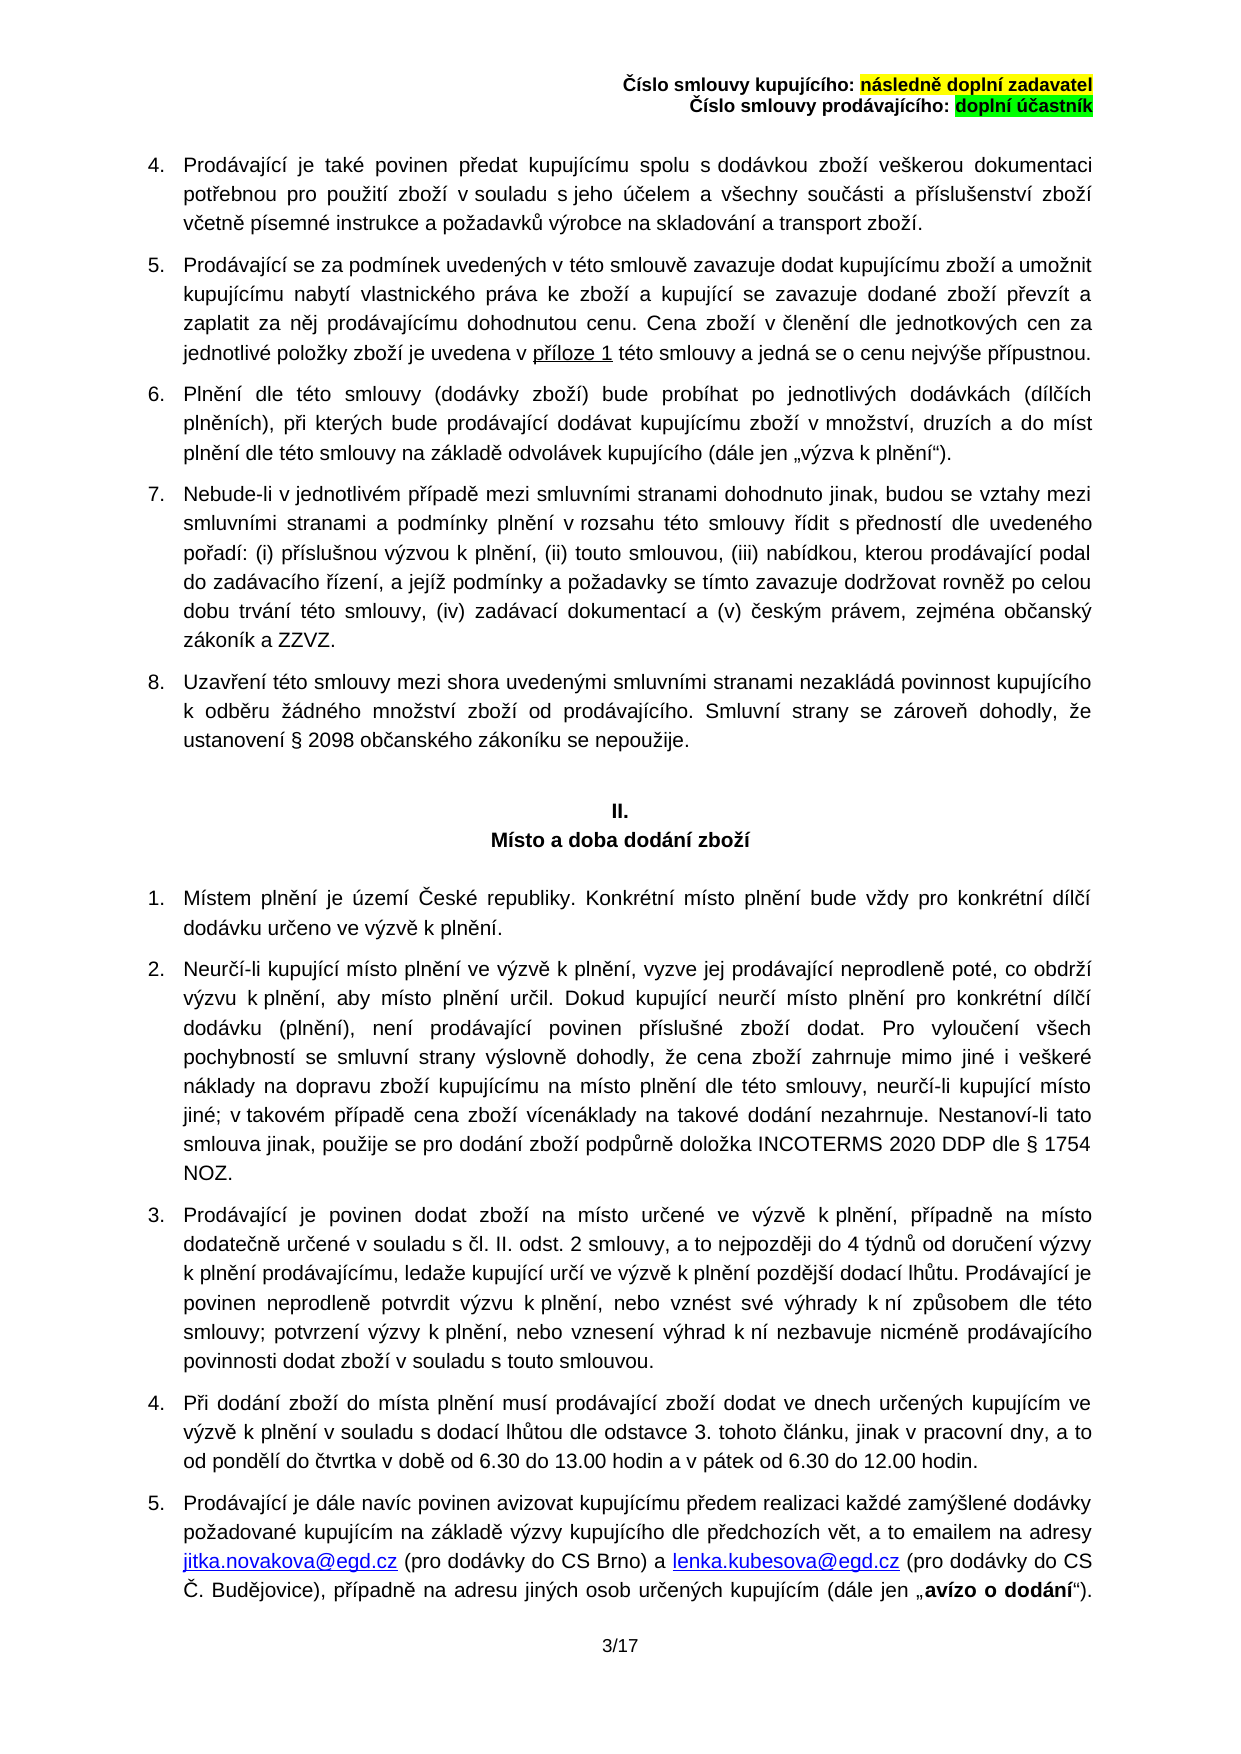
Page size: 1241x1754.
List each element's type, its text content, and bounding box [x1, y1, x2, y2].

list Prodávající je také povinen předat kupujícímu spolu s dodávkou zboží veškerou dokumentaci potřebnou pro použití zboží v souladu s jeho účelem a všechny součásti a příslušenství zboží včetně písemné instrukce a požadavků výrobce na skladování a transport zboží. [148, 148, 1093, 235]
list Místem plnění je území České republiky. Konkrétní místo plnění bude vždy pro konkrétní dílčí dodávku určeno ve výzvě k plnění. [148, 881, 1093, 939]
list Prodávající se za podmínek uvedených v této smlouvě zavazuje dodat kupujícímu zboží a umožnit kupujícímu nabytí vlastnického práva ke zboží a kupující se zavazuje dodané zboží převzít a zaplatit za něj prodávajícímu dohodnutou cenu. Cena zboží v členění dle jednotkových cen za jednotlivé položky zboží je uvedena v příloze 1 této smlouvy a jedná se o cenu nejvýše přípustnou. [148, 248, 1093, 364]
list Uzavření této smlouvy mezi shora uvedenými smluvními stranami nezakládá povinnost kupujícího k odběru žádného množství zboží od prodávajícího. Smluvní strany se zároveň dohodly, že ustanovení § 2098 občanského zákoníku se nepoužije. [148, 664, 1093, 752]
list Plnění dle této smlouvy (dodávky zboží) bude probíhat po jednotlivých dodávkách (dílčích plněních), při kterých bude prodávající dodávat kupujícímu zboží v množství, druzích a do míst plnění dle této smlouvy na základě odvolávek kupujícího (dále jen „výzva k plnění“). [148, 377, 1093, 464]
list Nebude-li v jednotlivém případě mezi smluvními stranami dohodnuto jinak, budou se vztahy mezi smluvními stranami a podmínky plnění v rozsahu této smlouvy řídit s předností dle uvedeného pořadí: (i) příslušnou výzvou k plnění, (ii) touto smlouvou, (iii) nabídkou, kterou prodávající podal do zadávacího řízení, a jejíž podmínky a požadavky se tímto zavazuje dodržovat rovněž po celou dobu trvání této smlouvy, (iv) zadávací dokumentací a (v) českým právem, zejména občanský zákoník a ZZVZ. [148, 477, 1093, 652]
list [148, 1485, 1093, 1602]
list Prodávající je povinen dodat zboží na místo určené ve výzvě k plnění, případně na místo dodatečně určené v souladu s čl. II. odst. 2 smlouvy, a to nejpozději do 4 týdnů od doručení výzvy k plnění prodávajícímu, ledaže kupující určí ve výzvě k plnění pozdější dodací lhůtu. Prodávající je povinen neprodleně potvrdit výzvu k plnění, nebo vznést své výhrady k ní způsobem dle této smlouvy; potvrzení výzvy k plnění, nebo vznesení výhrad k ní nezbavuje nicméně prodávajícího povinnosti dodat zboží v souladu s touto smlouvou. [148, 1198, 1093, 1373]
list Neurčí-li kupující místo plnění ve výzvě k plnění, vyzve jej prodávající neprodleně poté, co obdrží výzvu k plnění, aby místo plnění určil. Dokud kupující neurčí místo plnění pro konkrétní dílčí dodávku (plnění), není prodávající povinen příslušné zboží dodat. Pro vyloučení všech pochybností se smluvní strany výslovně dohodly, že cena zboží zahrnuje mimo jiné i veškeré náklady na dopravu zboží kupujícímu na místo plnění dle této smlouvy, neurčí-li kupující místo jiné; v takovém případě cena zboží vícenáklady na takové dodání nezahrnuje. Nestanoví-li tato smlouva jinak, použije se pro dodání zboží podpůrně doložka INCOTERMS 2020 DDP dle § 1754 NOZ. [148, 952, 1093, 1185]
text Místo a doba dodání zboží [148, 823, 1093, 852]
text II. [148, 793, 1093, 823]
list Při dodání zboží do místa plnění musí prodávající zboží dodat ve dnech určených kupujícím ve výzvě k plnění v souladu s dodací lhůtou dle odstavce 3. tohoto článku, jinak v pracovní dny, a to od pondělí do čtvrtka v době od 6.30 do 13.00 hodin a v pátek od 6.30 do 12.00 hodin. [148, 1385, 1093, 1473]
